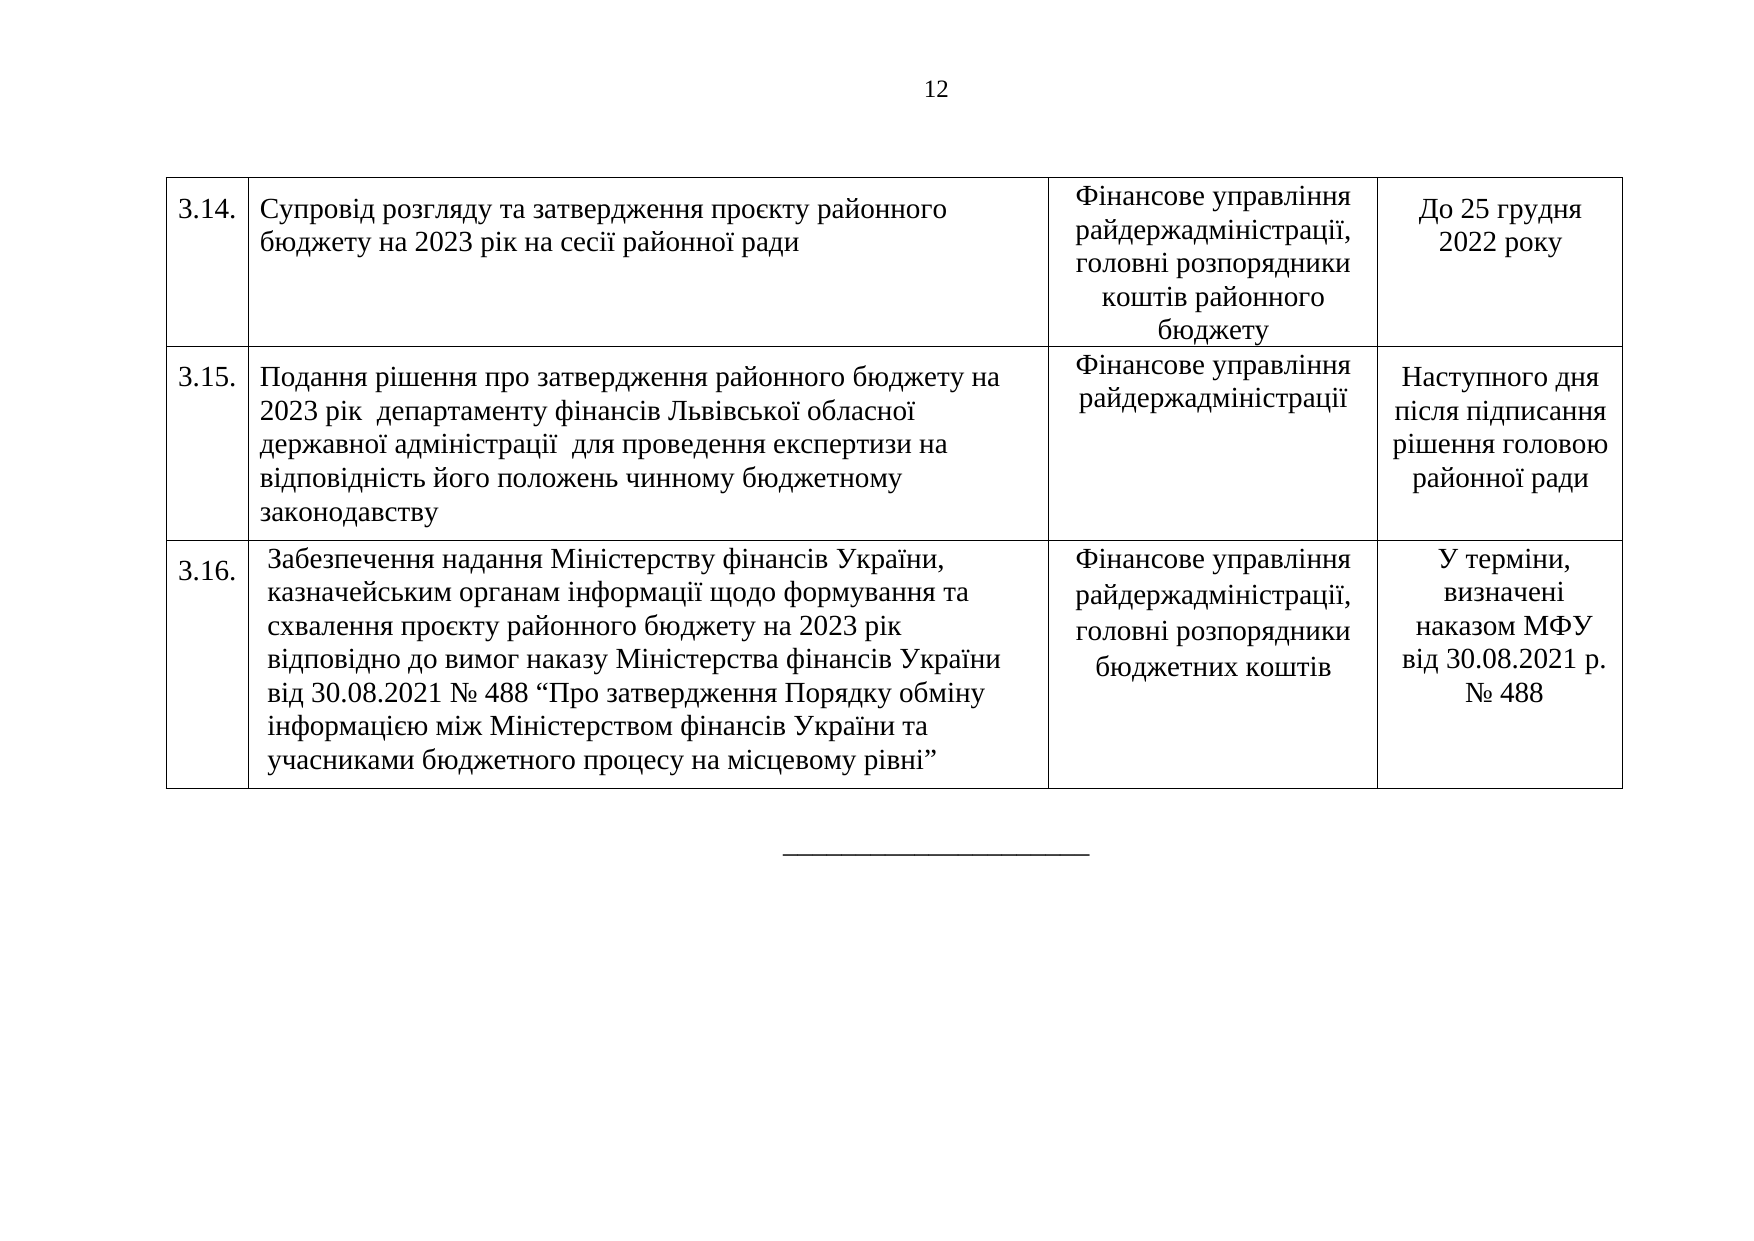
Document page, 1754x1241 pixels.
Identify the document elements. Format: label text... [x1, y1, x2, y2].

table_cell Наступного дня після підписання рішення головою районної ради [1378, 347, 1622, 540]
table_cell Подання рішення про затвердження районного бюджету на 2023 рік департаменту фінансів Львівської обласної державної адміністрації для проведення експертизи на відповідність його положень чинному бюджетному законодавству [249, 347, 1048, 540]
table_cell У терміни, визначені наказом МФУ від 30.08.2021 р. № 488 [1378, 541, 1622, 788]
table_cell 3.15. [167, 347, 248, 540]
table_cell Фінансове управління райдержадміністрації [1049, 347, 1377, 540]
table_cell Супровід розгляду та затвердження проєкту районного бюджету на 2023 рік на сесії районної ради [249, 178, 1048, 346]
table_cell До 25 грудня 2022 року [1378, 178, 1622, 346]
text _____________________ [177, 825, 1695, 859]
table_cell 3.14. [167, 178, 248, 346]
table_cell Фінансове управління райдержадміністрації, головні розпорядники коштів районного бюджету [1049, 178, 1377, 346]
table_cell Фінансове управління райдержадміністрації, головні розпорядники бюджетних коштів [1049, 541, 1377, 788]
table_cell Забезпечення надання Міністерству фінансів України, казначейським органам інформації щодо формування та схвалення проєкту районного бюджету на 2023 рік відповідно до вимог наказу Міністерства фінансів України від 30.08.2021 № 488 “Про затвердження Порядку обміну інформацією між Міністерством фінансів України та учасниками бюджетного процесу на місцевому рівні” [249, 541, 1048, 788]
table_cell 3.16. [167, 541, 248, 788]
